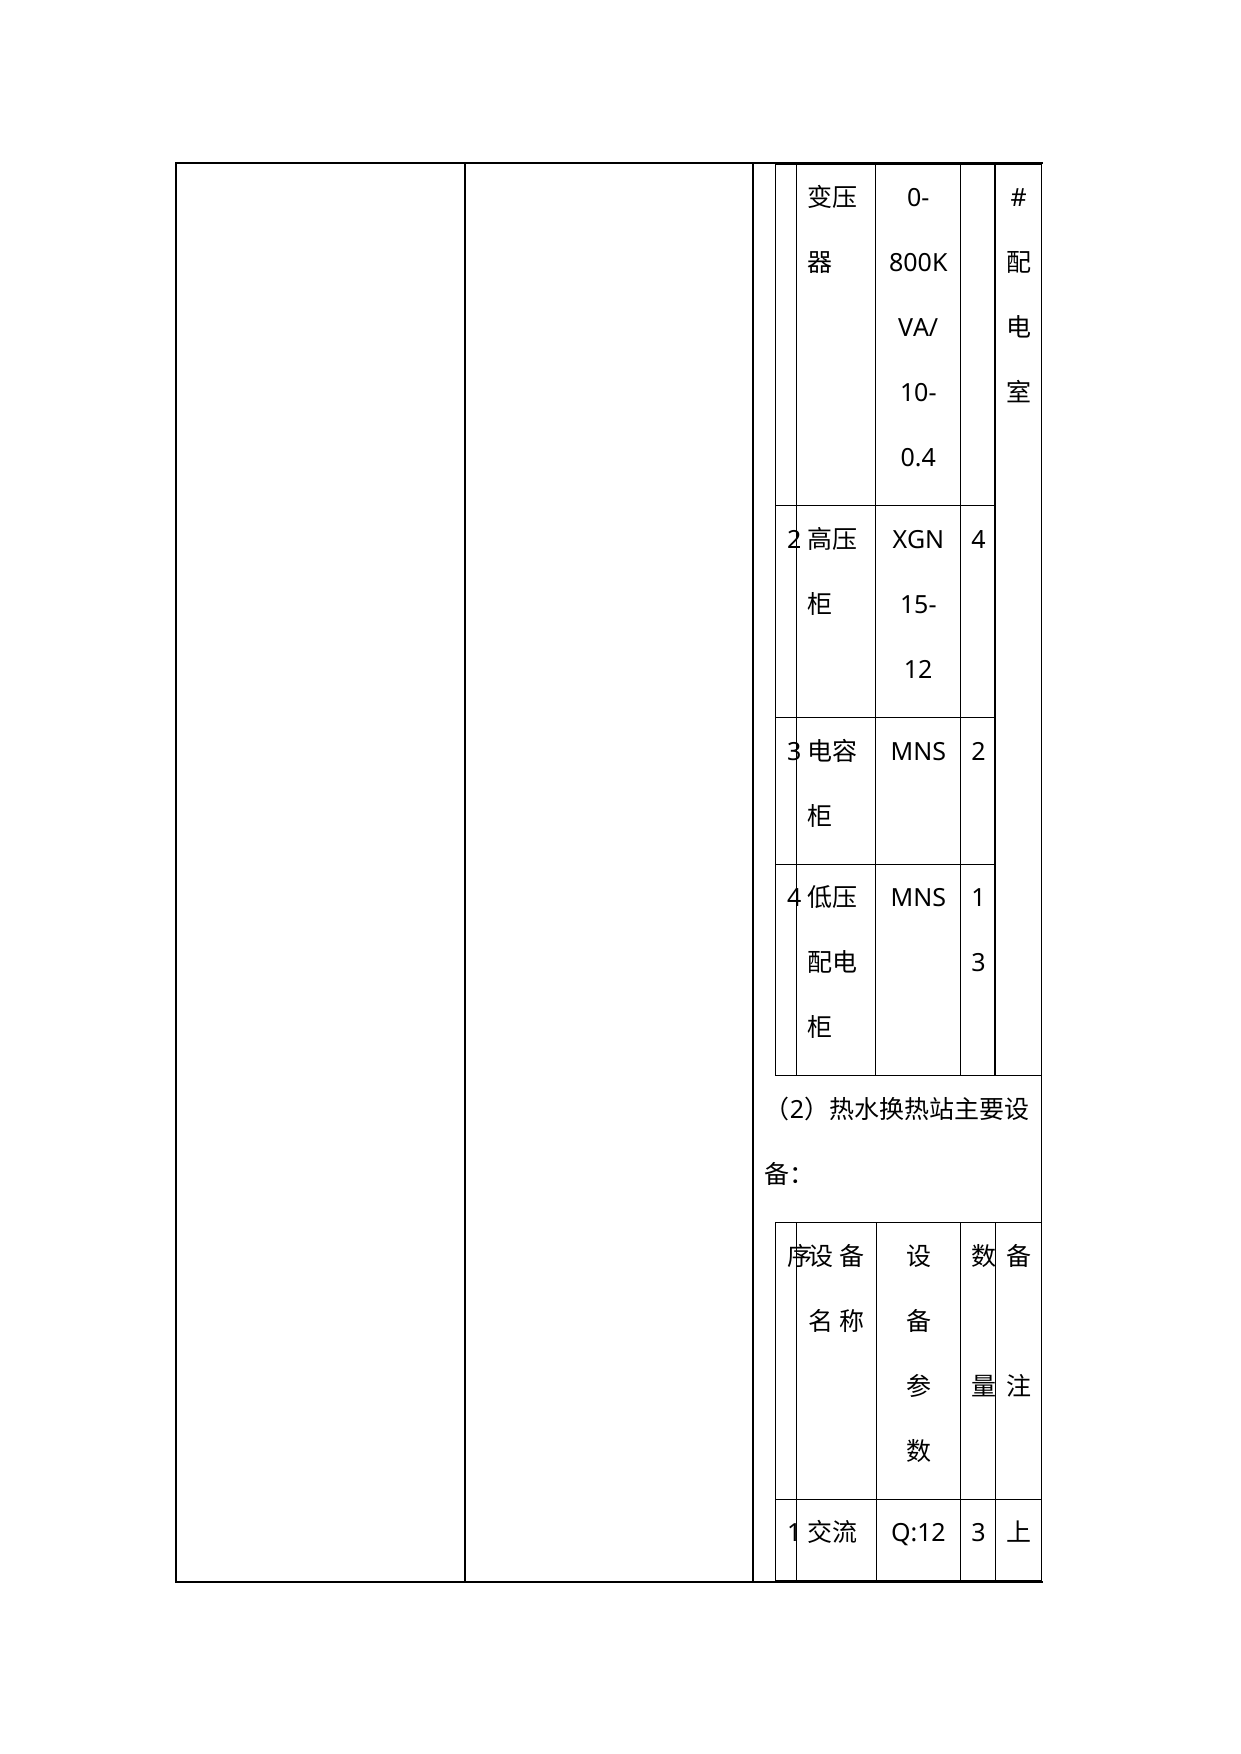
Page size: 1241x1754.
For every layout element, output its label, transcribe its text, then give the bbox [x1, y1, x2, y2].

table_cell 1 [466, 164, 752, 1581]
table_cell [754, 164, 1041, 1581]
table_cell [177, 164, 464, 1581]
